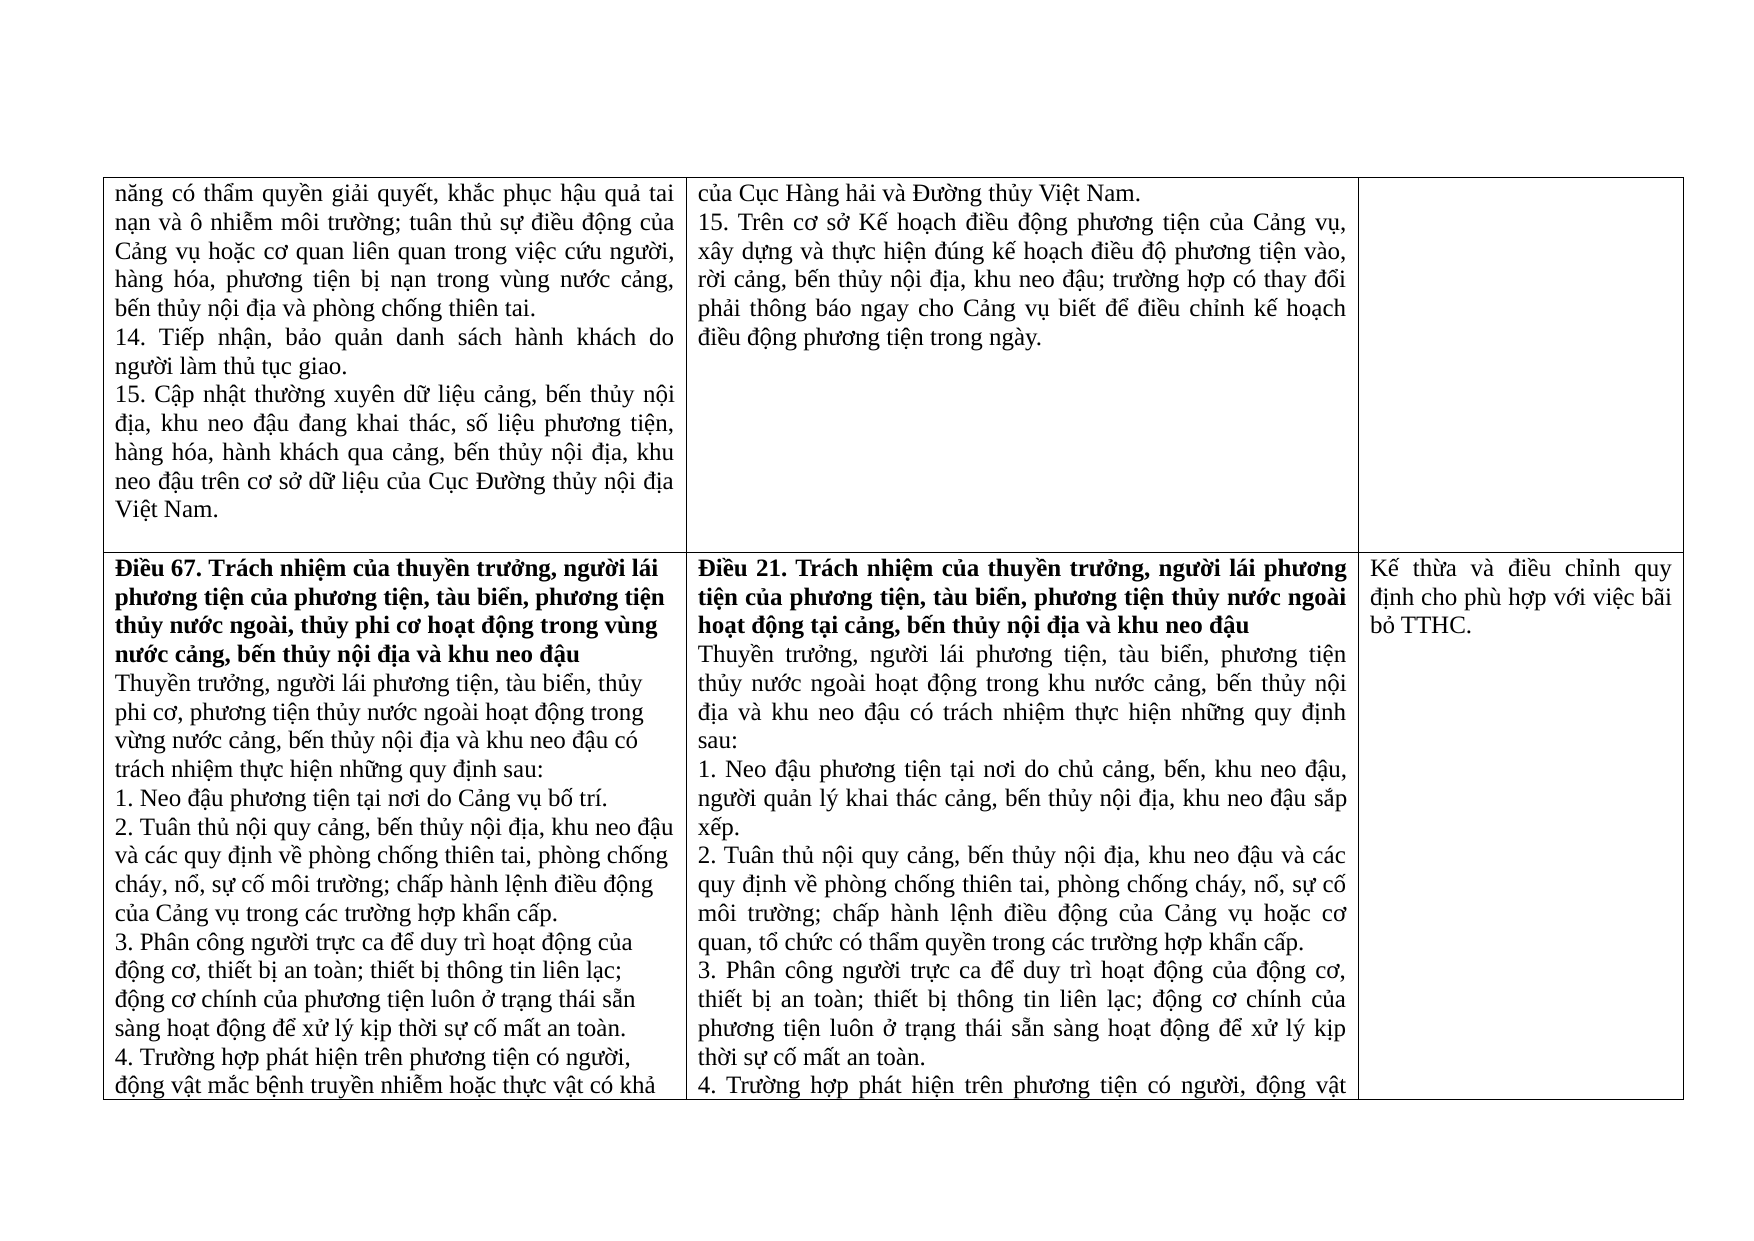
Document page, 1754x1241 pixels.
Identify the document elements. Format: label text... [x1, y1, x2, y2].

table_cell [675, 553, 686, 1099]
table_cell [687, 553, 1358, 1099]
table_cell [1359, 553, 1683, 1099]
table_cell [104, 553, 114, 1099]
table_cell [1359, 178, 1683, 552]
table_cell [687, 178, 1358, 552]
